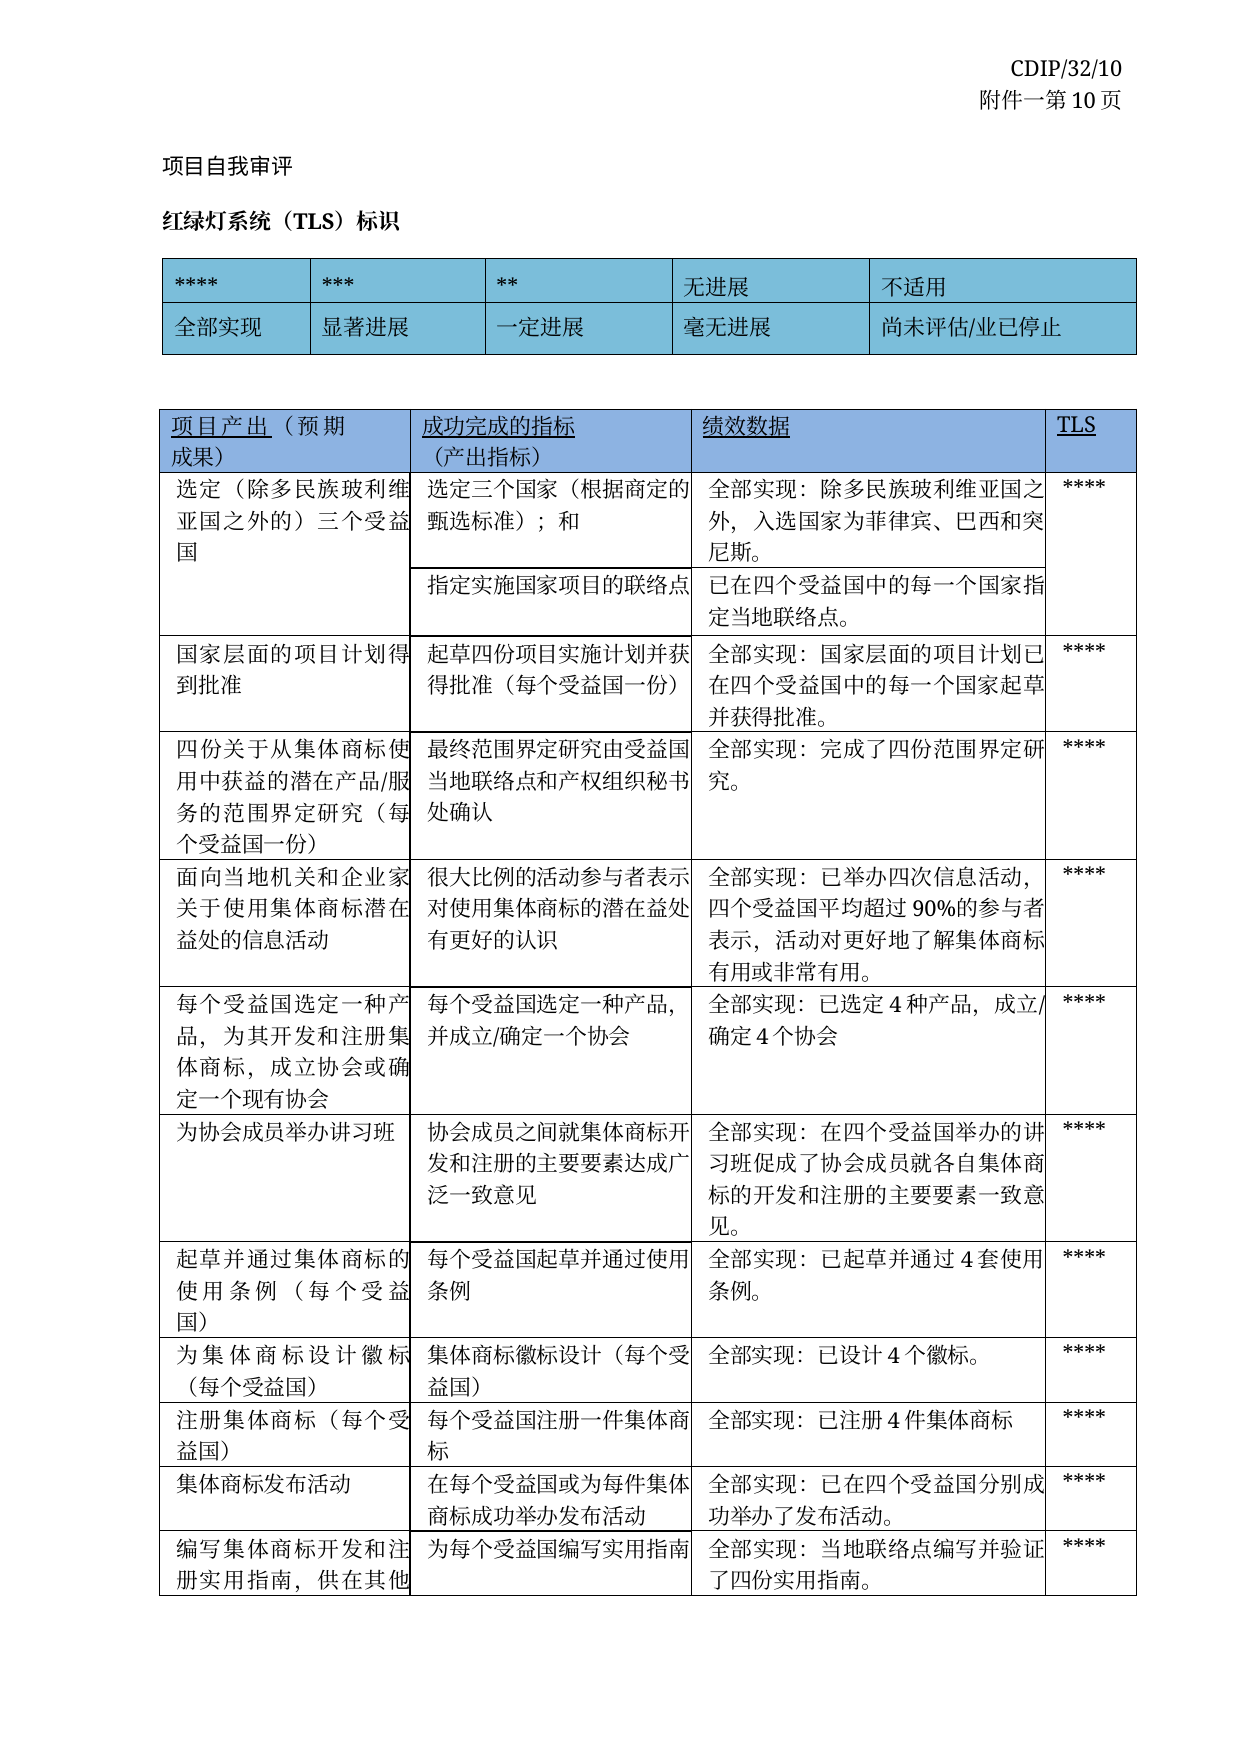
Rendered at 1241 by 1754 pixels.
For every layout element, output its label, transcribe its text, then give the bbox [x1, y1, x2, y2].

table_cell **** [1046, 987, 1136, 1113]
table_cell 在每个受益国或为每件集体商标成功举办发布活动 [411, 1467, 691, 1530]
table_cell **** [1046, 1115, 1136, 1241]
table_cell 为协会成员举办讲习班 [160, 1115, 409, 1241]
table_cell 全部实现 [163, 303, 310, 354]
table_cell 一定进展 [486, 303, 672, 354]
table_cell 每个受益国选定一种产品，为其开发和注册集体商标，成立协会或确定一个现有协会 [160, 987, 409, 1113]
table_cell 集体商标发布活动 [160, 1467, 409, 1530]
table_cell **** [1046, 732, 1136, 859]
table_cell 全部实现：除多民族玻利维亚国之外，入选国家为菲律宾、巴西和突尼斯。 [692, 473, 1045, 567]
table_cell 为每个受益国编写实用指南 [411, 1532, 691, 1595]
table_cell 集体商标徽标设计（每个受益国） [411, 1338, 691, 1401]
text 项目自我审评 [162, 149, 1122, 181]
table_cell 最终范围界定研究由受益国当地联络点和产权组织秘书处确认 [411, 733, 691, 859]
table_cell 全部实现：已举办四次信息活动，四个受益国平均超过90%的参与者表示，活动对更好地了解集体商标有用或非常有用。 [692, 860, 1045, 986]
table_cell 全部实现：在四个受益国举办的讲习班促成了协会成员就各自集体商标的开发和注册的主要要素一致意见。 [692, 1115, 1045, 1241]
table_cell 选定三个国家（根据商定的甄选标准）；和 [411, 473, 691, 567]
table_cell 全部实现：已选定4种产品，成立/确定4个协会 [692, 987, 1045, 1113]
table_header ** [486, 259, 672, 301]
table_cell 四份关于从集体商标使用中获益的潜在产品/服务的范围界定研究（每个受益国一份） [160, 732, 409, 859]
table_cell 毫无进展 [673, 303, 869, 354]
table_cell **** [1046, 1403, 1136, 1466]
table_cell 全部实现：已起草并通过4套使用条例。 [692, 1242, 1045, 1337]
table_header 无进展 [673, 259, 869, 301]
table_cell 选定（除多民族玻利维亚国之外的）三个受益国 [160, 473, 409, 635]
table_cell **** [1046, 860, 1136, 986]
table_cell 每个受益国注册一件集体商标 [411, 1403, 691, 1466]
table_cell **** [1046, 1242, 1136, 1337]
table_header 绩效数据 [692, 410, 1045, 472]
table_cell 指定实施国家项目的联络点 [411, 569, 691, 635]
table_cell 协会成员之间就集体商标开发和注册的主要要素达成广泛一致意见 [411, 1115, 691, 1241]
table_cell **** [1046, 473, 1136, 635]
table_header *** [311, 259, 485, 301]
table_cell 为集体商标设计徽标（每个受益国） [160, 1338, 409, 1401]
table_cell 已在四个受益国中的每一个国家指定当地联络点。 [692, 568, 1045, 635]
table_cell 很大比例的活动参与者表示对使用集体商标的潜在益处有更好的认识 [411, 860, 691, 986]
table_header 不适用 [870, 259, 1136, 301]
table_cell 国家层面的项目计划得到批准 [160, 636, 409, 731]
table_cell 起草四份项目实施计划并获得批准（每个受益国一份） [411, 637, 691, 731]
table_cell **** [1046, 636, 1136, 731]
table_cell 全部实现：已注册4件集体商标 [692, 1403, 1045, 1466]
table_header TLS [1046, 410, 1136, 472]
table_cell 全部实现：已在四个受益国分别成功举办了发布活动。 [692, 1467, 1045, 1530]
table_header **** [163, 259, 310, 301]
table_cell 全部实现：完成了四份范围界定研究。 [692, 732, 1045, 859]
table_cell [692, 1531, 1045, 1595]
table_cell **** [1046, 1338, 1136, 1401]
table_cell 每个受益国起草并通过使用条例 [411, 1243, 691, 1337]
table_cell 注册集体商标（每个受益国） [160, 1403, 409, 1466]
table_cell 全部实现：已设计4个徽标。 [692, 1338, 1045, 1401]
table_cell 全部实现：国家层面的项目计划已在四个受益国中的每一个国家起草并获得批准。 [692, 636, 1045, 731]
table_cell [160, 1531, 409, 1595]
text 红绿灯系统（TLS）标识 [162, 204, 1122, 235]
table_cell **** [1046, 1531, 1136, 1595]
table_cell 起草并通过集体商标的使用条例（每个受益国） [160, 1242, 409, 1337]
table_header 项目产出（预期成果） [160, 410, 410, 472]
table_header 成功完成的指标 （产出指标） [411, 410, 691, 472]
table_cell 面向当地机关和企业家关于使用集体商标潜在益处的信息活动 [160, 860, 409, 986]
table_cell 每个受益国选定一种产品，并成立/确定一个协会 [411, 988, 691, 1113]
table_cell 尚未评估/业已停止 [870, 303, 1136, 354]
table_cell **** [1046, 1467, 1136, 1530]
table_cell 显著进展 [311, 303, 485, 354]
